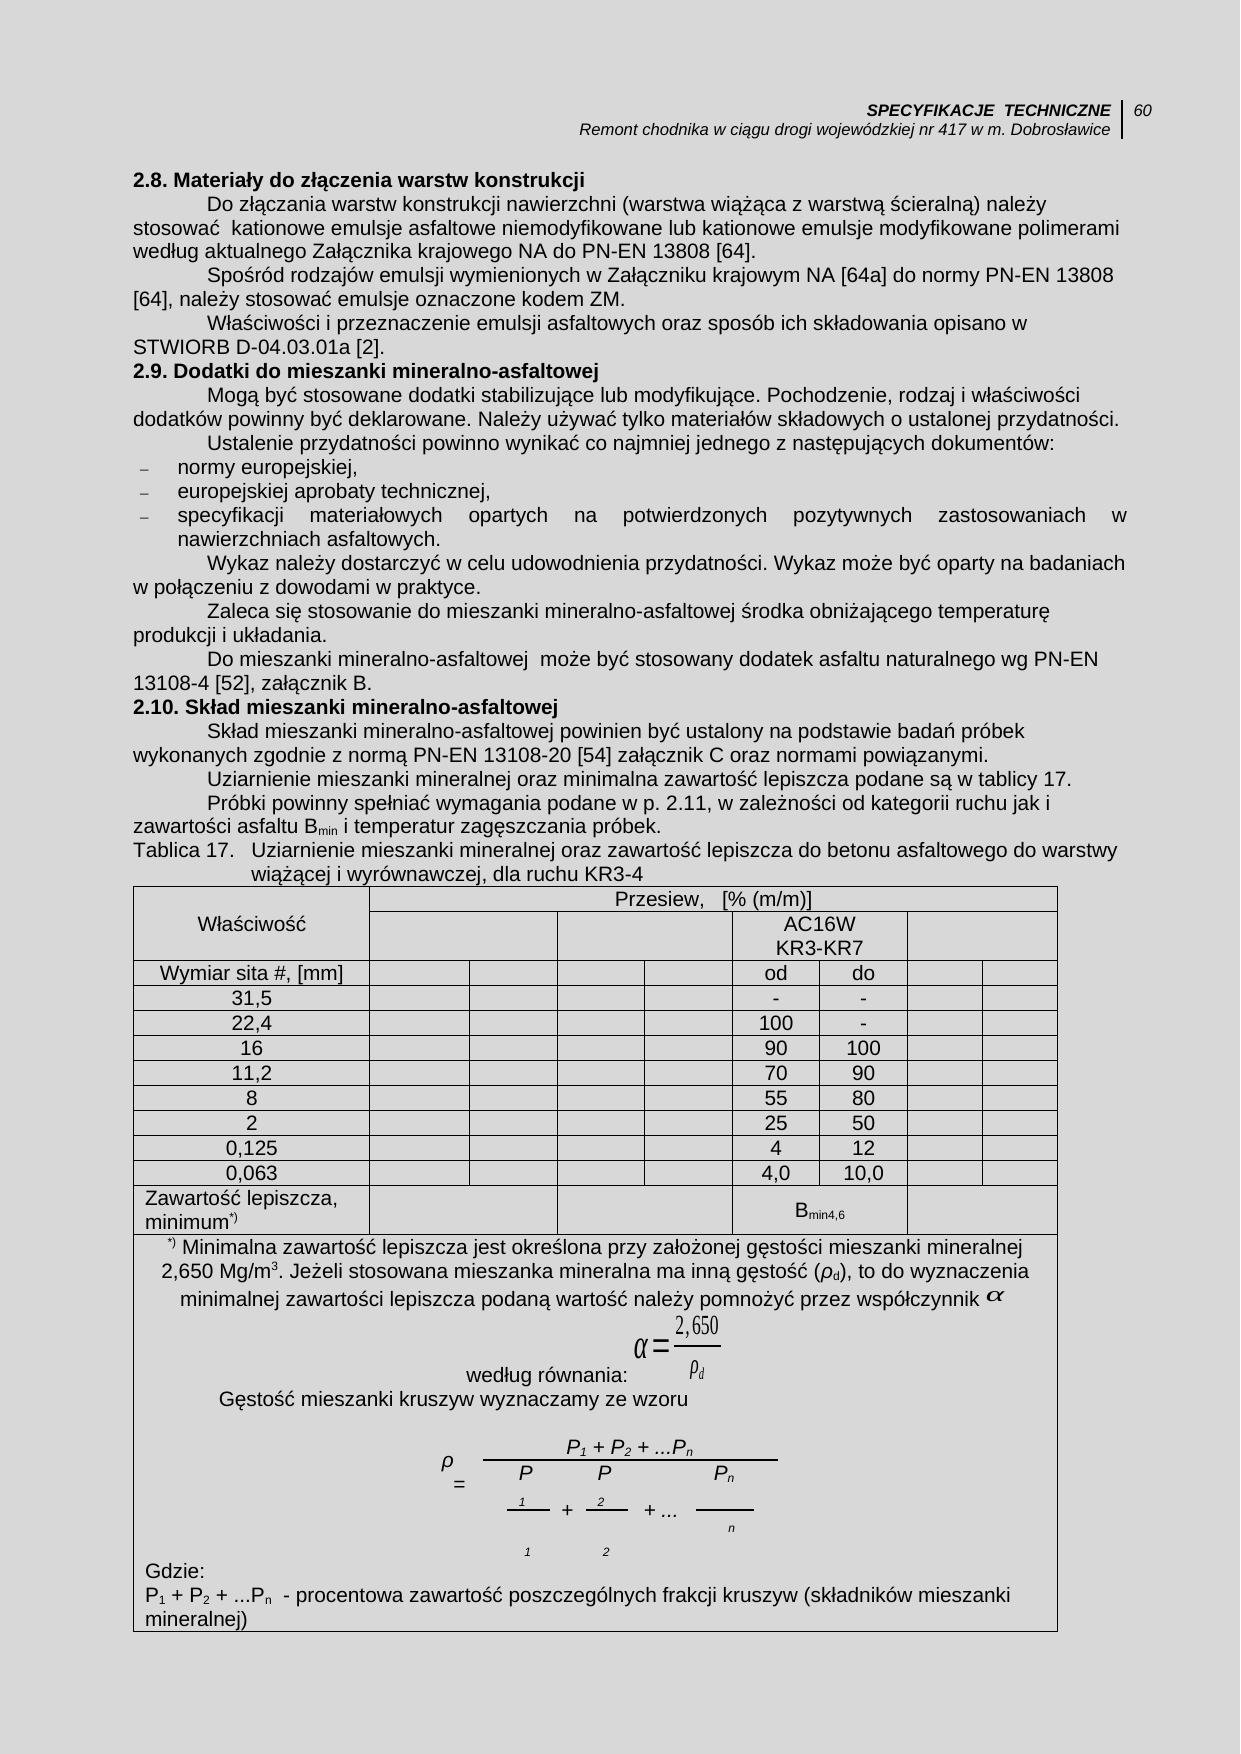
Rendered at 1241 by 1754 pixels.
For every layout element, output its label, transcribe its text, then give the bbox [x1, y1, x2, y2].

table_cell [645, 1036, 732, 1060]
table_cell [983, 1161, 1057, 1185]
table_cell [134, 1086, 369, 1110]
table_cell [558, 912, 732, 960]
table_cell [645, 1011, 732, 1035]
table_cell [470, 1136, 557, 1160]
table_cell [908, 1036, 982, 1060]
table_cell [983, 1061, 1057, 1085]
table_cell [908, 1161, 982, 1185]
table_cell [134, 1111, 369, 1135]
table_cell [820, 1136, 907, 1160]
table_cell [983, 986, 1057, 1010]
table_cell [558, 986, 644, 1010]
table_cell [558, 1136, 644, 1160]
list europejskiej aprobaty technicznej, [140, 479, 1128, 503]
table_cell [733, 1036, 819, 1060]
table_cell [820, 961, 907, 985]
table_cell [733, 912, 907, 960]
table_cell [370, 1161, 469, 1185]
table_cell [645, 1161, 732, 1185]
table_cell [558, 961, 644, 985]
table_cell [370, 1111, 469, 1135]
subtitle 2.9. Dodatki do mieszanki mineralno-asfaltowej [133, 359, 1122, 383]
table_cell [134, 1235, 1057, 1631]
text Zaleca się stosowanie do mieszanki mineralno-asfaltowej środka obniżającego temperaturę produkcji i układania. [133, 599, 1128, 647]
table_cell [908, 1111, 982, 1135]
text Uziarnienie mieszanki mineralnej oraz minimalna zawartość lepiszcza podane są w tablicy 17. [133, 766, 1122, 790]
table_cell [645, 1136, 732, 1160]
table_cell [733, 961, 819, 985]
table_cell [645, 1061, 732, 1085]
text Do mieszanki mineralno-asfaltowej może być stosowany dodatek asfaltu naturalnego wg PN-EN 13108-4 [52], załącznik B. [133, 647, 1128, 694]
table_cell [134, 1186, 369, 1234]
list specyfikacji materiałowych opartych na potwierdzonych pozytywnych zastosowaniach w nawierzchniach asfaltowych. [140, 503, 1128, 551]
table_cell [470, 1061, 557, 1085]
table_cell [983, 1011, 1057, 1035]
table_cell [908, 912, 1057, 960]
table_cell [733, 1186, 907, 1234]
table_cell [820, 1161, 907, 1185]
text Ustalenie przydatności powinno wynikać co najmniej jednego z następujących dokumentów: [133, 431, 1128, 455]
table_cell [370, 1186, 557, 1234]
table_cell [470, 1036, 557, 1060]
text Wykaz należy dostarczyć w celu udowodnienia przydatności. Wykaz może być oparty na badaniach w połączeniu z dowodami w praktyce. [133, 551, 1128, 599]
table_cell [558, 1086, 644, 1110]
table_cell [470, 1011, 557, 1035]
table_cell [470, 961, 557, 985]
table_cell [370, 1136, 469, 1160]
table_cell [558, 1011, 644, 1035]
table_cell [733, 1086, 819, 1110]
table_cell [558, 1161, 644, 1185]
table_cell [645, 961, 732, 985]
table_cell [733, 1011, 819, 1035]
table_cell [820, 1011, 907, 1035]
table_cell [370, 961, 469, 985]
text Do złączania warstw konstrukcji nawierzchni (warstwa wiążąca z warstwą ścieralną) należy stosować kationowe emulsje asfaltowe niemodyfikowane lub kationowe emulsje modyfikowane polimerami według aktualnego Załącznika krajowego NA do PN-EN 13808 [64]. [133, 191, 1122, 263]
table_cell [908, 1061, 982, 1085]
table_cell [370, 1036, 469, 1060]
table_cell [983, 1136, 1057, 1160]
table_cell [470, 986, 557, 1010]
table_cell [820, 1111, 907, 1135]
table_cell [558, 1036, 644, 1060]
text Właściwości i przeznaczenie emulsji asfaltowych oraz sposób ich składowania opisano w STWIORB D-04.03.01a [2]. [133, 311, 1122, 359]
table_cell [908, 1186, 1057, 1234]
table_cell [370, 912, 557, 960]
subtitle 2.8. Materiały do złączenia warstw konstrukcji [133, 167, 1122, 191]
text Próbki powinny spełniać wymagania podane w p. 2.11, w zależności od kategorii ruchu jak i zawartości asfaltu Bmin i temperatur zagęszczania próbek. [133, 790, 1122, 838]
text Mogą być stosowane dodatki stabilizujące lub modyfikujące. Pochodzenie, rodzaj i właściwości dodatków powinny być deklarowane. Należy używać tylko materiałów składowych o ustalonej przydatności. [133, 383, 1128, 431]
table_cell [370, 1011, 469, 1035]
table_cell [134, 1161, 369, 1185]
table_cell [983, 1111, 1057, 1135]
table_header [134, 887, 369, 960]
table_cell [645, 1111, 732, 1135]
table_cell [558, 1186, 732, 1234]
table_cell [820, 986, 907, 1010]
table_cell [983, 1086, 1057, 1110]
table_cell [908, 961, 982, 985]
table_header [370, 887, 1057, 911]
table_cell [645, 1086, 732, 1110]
text Spośród rodzajów emulsji wymienionych w Załączniku krajowym NA [64a] do normy PN-EN 13808 [64], należy stosować emulsje oznaczone kodem ZM. [133, 263, 1122, 311]
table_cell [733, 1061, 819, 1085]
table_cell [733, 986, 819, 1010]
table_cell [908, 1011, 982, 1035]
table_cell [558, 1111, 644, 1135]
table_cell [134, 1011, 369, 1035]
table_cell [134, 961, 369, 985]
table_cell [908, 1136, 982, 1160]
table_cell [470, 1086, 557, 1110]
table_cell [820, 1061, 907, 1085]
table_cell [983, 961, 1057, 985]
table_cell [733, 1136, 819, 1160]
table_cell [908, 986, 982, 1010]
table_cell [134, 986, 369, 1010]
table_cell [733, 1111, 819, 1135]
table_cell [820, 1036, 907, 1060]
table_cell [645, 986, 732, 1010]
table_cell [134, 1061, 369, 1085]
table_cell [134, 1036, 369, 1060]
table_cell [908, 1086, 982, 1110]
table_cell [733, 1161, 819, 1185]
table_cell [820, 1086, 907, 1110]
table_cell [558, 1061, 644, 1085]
list normy europejskiej, [140, 455, 1128, 479]
text Tablica 17. Uziarnienie mieszanki mineralnej oraz zawartość lepiszcza do betonu asfaltowego do warstwy wiążącej i wyrównawczej, dla ruchu KR3-4 [133, 838, 1122, 886]
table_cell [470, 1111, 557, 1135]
subtitle 2.10. Skład mieszanki mineralno-asfaltowej [133, 694, 1122, 718]
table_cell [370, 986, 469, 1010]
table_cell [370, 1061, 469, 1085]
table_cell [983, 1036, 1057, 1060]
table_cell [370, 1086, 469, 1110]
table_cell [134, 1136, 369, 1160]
text Skład mieszanki mineralno-asfaltowej powinien być ustalony na podstawie badań próbek wykonanych zgodnie z normą PN-EN 13108-20 [54] załącznik C oraz normami powiązanymi. [133, 718, 1122, 766]
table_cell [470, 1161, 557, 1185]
